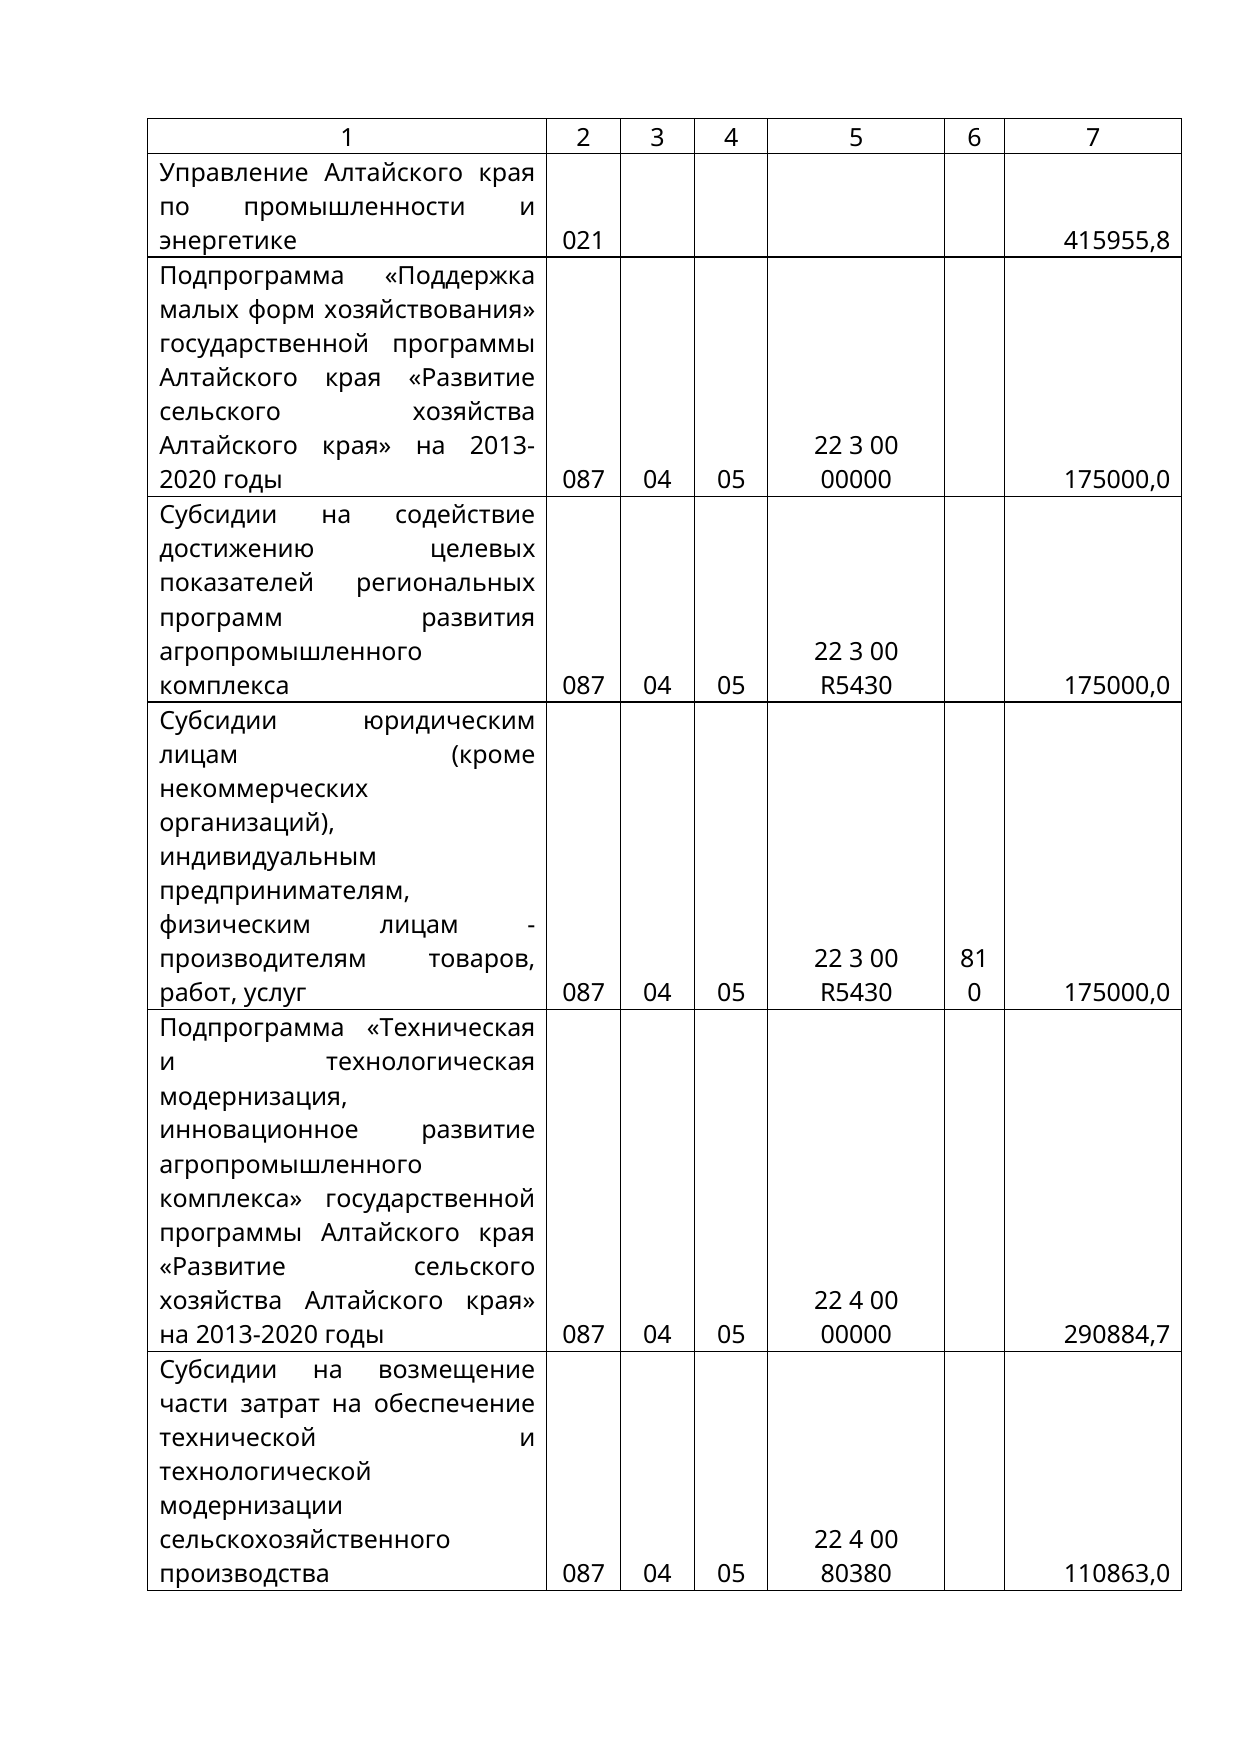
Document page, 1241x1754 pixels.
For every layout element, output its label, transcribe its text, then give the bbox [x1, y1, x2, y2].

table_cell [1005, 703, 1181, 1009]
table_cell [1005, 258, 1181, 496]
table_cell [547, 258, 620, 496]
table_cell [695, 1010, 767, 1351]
table_cell [945, 154, 1004, 256]
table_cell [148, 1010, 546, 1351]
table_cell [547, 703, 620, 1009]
table_cell 021 [547, 154, 620, 256]
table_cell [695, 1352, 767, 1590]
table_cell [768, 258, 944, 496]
table_header 5 [768, 119, 944, 153]
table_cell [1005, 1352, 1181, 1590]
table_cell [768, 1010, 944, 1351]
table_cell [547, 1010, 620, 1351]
table_header 2 [547, 119, 620, 153]
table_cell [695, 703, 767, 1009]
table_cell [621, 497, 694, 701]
table_header 1 [148, 119, 546, 153]
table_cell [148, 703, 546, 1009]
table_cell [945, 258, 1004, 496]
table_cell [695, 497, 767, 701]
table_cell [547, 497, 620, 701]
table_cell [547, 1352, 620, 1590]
table_cell 415955,8 [1005, 154, 1181, 256]
table_cell Управление Алтайского края по промышленности и энергетике [148, 154, 546, 256]
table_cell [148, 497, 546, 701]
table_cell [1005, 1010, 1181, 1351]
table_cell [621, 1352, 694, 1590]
table_header 4 [695, 119, 767, 153]
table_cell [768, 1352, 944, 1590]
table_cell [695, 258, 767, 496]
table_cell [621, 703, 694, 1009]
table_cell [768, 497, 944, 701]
table_cell [768, 154, 944, 256]
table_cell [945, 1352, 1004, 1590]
table_cell [695, 154, 767, 256]
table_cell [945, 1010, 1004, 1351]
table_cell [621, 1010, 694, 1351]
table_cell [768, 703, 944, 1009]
table_header 6 [945, 119, 1004, 153]
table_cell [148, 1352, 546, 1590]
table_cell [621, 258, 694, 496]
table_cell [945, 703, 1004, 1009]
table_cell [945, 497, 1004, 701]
table_cell [621, 154, 694, 256]
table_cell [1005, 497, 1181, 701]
table_header 7 [1005, 119, 1181, 153]
table_header 3 [621, 119, 694, 153]
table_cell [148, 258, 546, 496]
